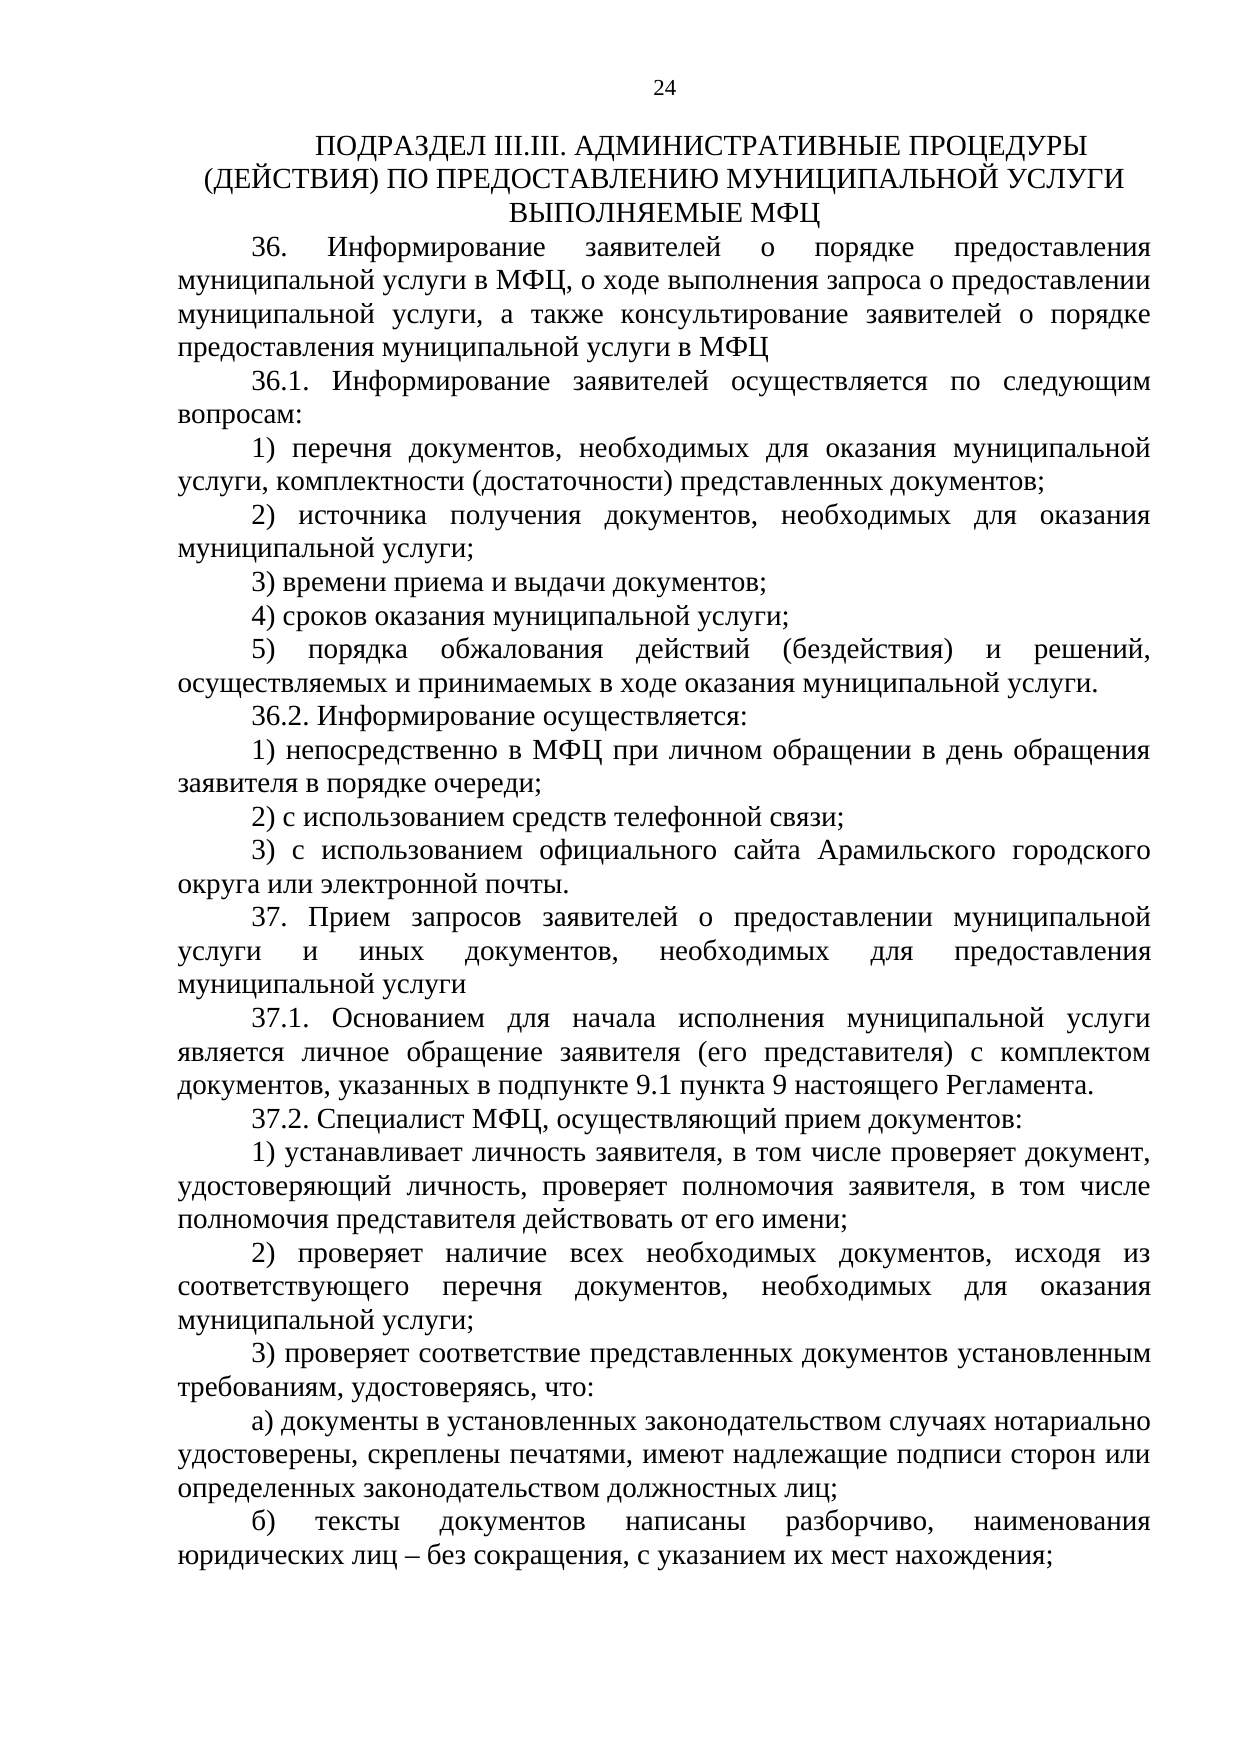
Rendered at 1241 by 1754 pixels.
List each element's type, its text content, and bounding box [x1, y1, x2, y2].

text 2) проверяет наличие всех необходимых документов, исходя из соответствующего перечня документов, необходимых для оказания муниципальной услуги; [177, 1235, 1152, 1336]
text 37.1. Основанием для начала исполнения муниципальной услуги является личное обращение заявителя (его представителя) с комплектом документов, указанных в подпункте 9.1 пункта 9 настоящего Регламента. [177, 1000, 1152, 1101]
text а) документы в установленных законодательством случаях нотариально удостоверены, скреплены печатями, имеют надлежащие подписи сторон или определенных законодательством должностных лиц; [177, 1403, 1152, 1503]
text 3) проверяет соответствие представленных документов установленным требованиям, удостоверяясь, что: [177, 1336, 1152, 1403]
text б) тексты документов написаны разборчиво, наименования юридических лиц – без сокращения, с указанием их мест нахождения; [177, 1503, 1152, 1570]
text 2) источника получения документов, необходимых для оказания муниципальной услуги; [177, 497, 1152, 564]
text 3) времени приема и выдачи документов; [177, 564, 1152, 598]
text 1) непосредственно в МФЦ при личном обращении в день обращения заявителя в порядке очереди; [177, 732, 1152, 799]
text 3) с использованием официального сайта Арамильского городского округа или электронной почты. [177, 832, 1152, 899]
text ПОДРАЗДЕЛ III.III. АДМИНИСТРАТИВНЫЕ ПРОЦЕДУРЫ (ДЕЙСТВИЯ) ПО ПРЕДОСТАВЛЕНИЮ МУНИЦИПАЛЬНОЙ УСЛУГИ ВЫПОЛНЯЕМЫЕ МФЦ [177, 128, 1152, 229]
text 36. Информирование заявителей о порядке предоставления муниципальной услуги в МФЦ, о ходе выполнения запроса о предоставлении муниципальной услуги, а также консультирование заявителей о порядке предоставления муниципальной услуги в МФЦ [177, 229, 1152, 363]
text 1) перечня документов, необходимых для оказания муниципальной услуги, комплектности (достаточности) представленных документов; [177, 430, 1152, 497]
text 2) с использованием средств телефонной связи; [177, 799, 1152, 832]
text 36.1. Информирование заявителей осуществляется по следующим вопросам: [177, 363, 1152, 430]
text 37. Прием запросов заявителей о предоставлении муниципальной услуги и иных документов, необходимых для предоставления муниципальной услуги [177, 899, 1152, 1000]
text 1) устанавливает личность заявителя, в том числе проверяет документ, удостоверяющий личность, проверяет полномочия заявителя, в том числе полномочия представителя действовать от его имени; [177, 1134, 1152, 1235]
text 5) порядка обжалования действий (бездействия) и решений, осуществляемых и принимаемых в ходе оказания муниципальной услуги. [177, 631, 1152, 698]
text 4) сроков оказания муниципальной услуги; [177, 598, 1152, 631]
text 36.2. Информирование осуществляется: [177, 698, 1152, 732]
text 37.2. Специалист МФЦ, осуществляющий прием документов: [177, 1101, 1152, 1134]
